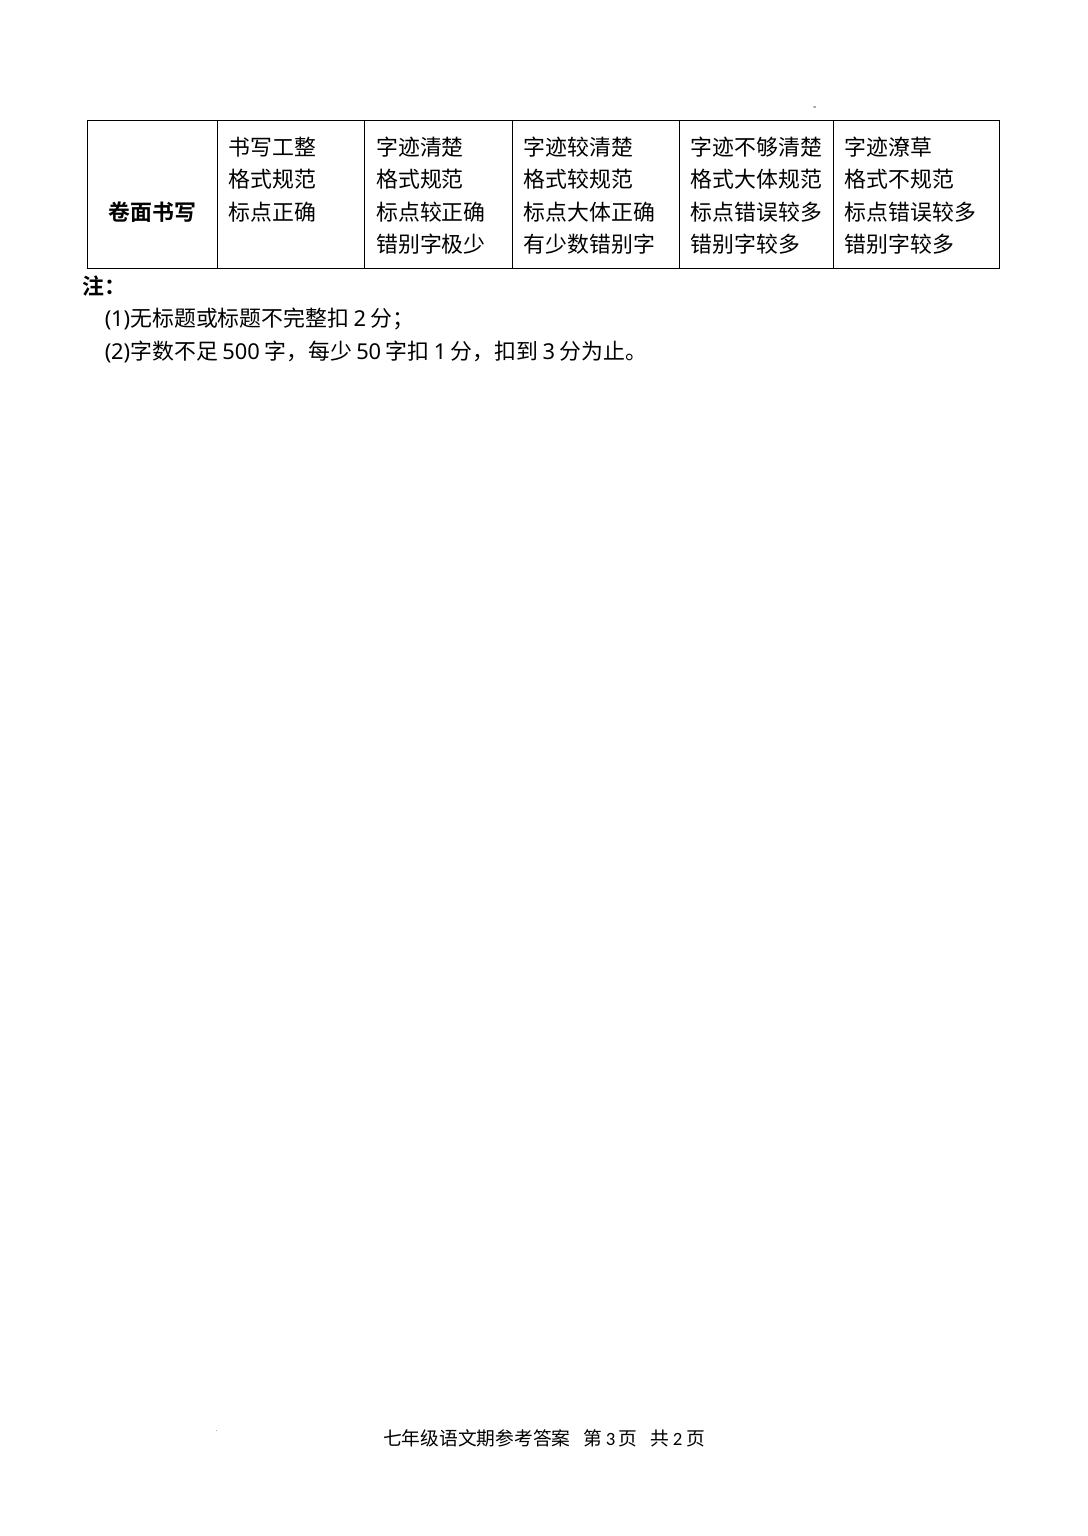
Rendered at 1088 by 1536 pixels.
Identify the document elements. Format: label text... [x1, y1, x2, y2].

text 注： [83, 268, 1005, 301]
table_cell 字迹潦草 格式不规范 标点错误较多 错别字较多 [834, 121, 999, 267]
text (1)无标题或标题不完整扣2分； [83, 301, 1005, 333]
table_cell 卷面书写 [88, 121, 217, 267]
table_cell 书写工整 格式规范 标点正确 [218, 121, 364, 267]
table_cell 字迹不够清楚 格式大体规范 标点错误较多 错别字较多 [680, 121, 833, 267]
text (2)字数不足500字，每少50字扣1分，扣到3分为止。 [83, 333, 1005, 366]
table_cell 字迹清楚 格式规范 标点较正确 错别字极少 [365, 121, 512, 267]
table_cell 字迹较清楚 格式较规范 标点大体正确 有少数错别字 [513, 121, 679, 267]
